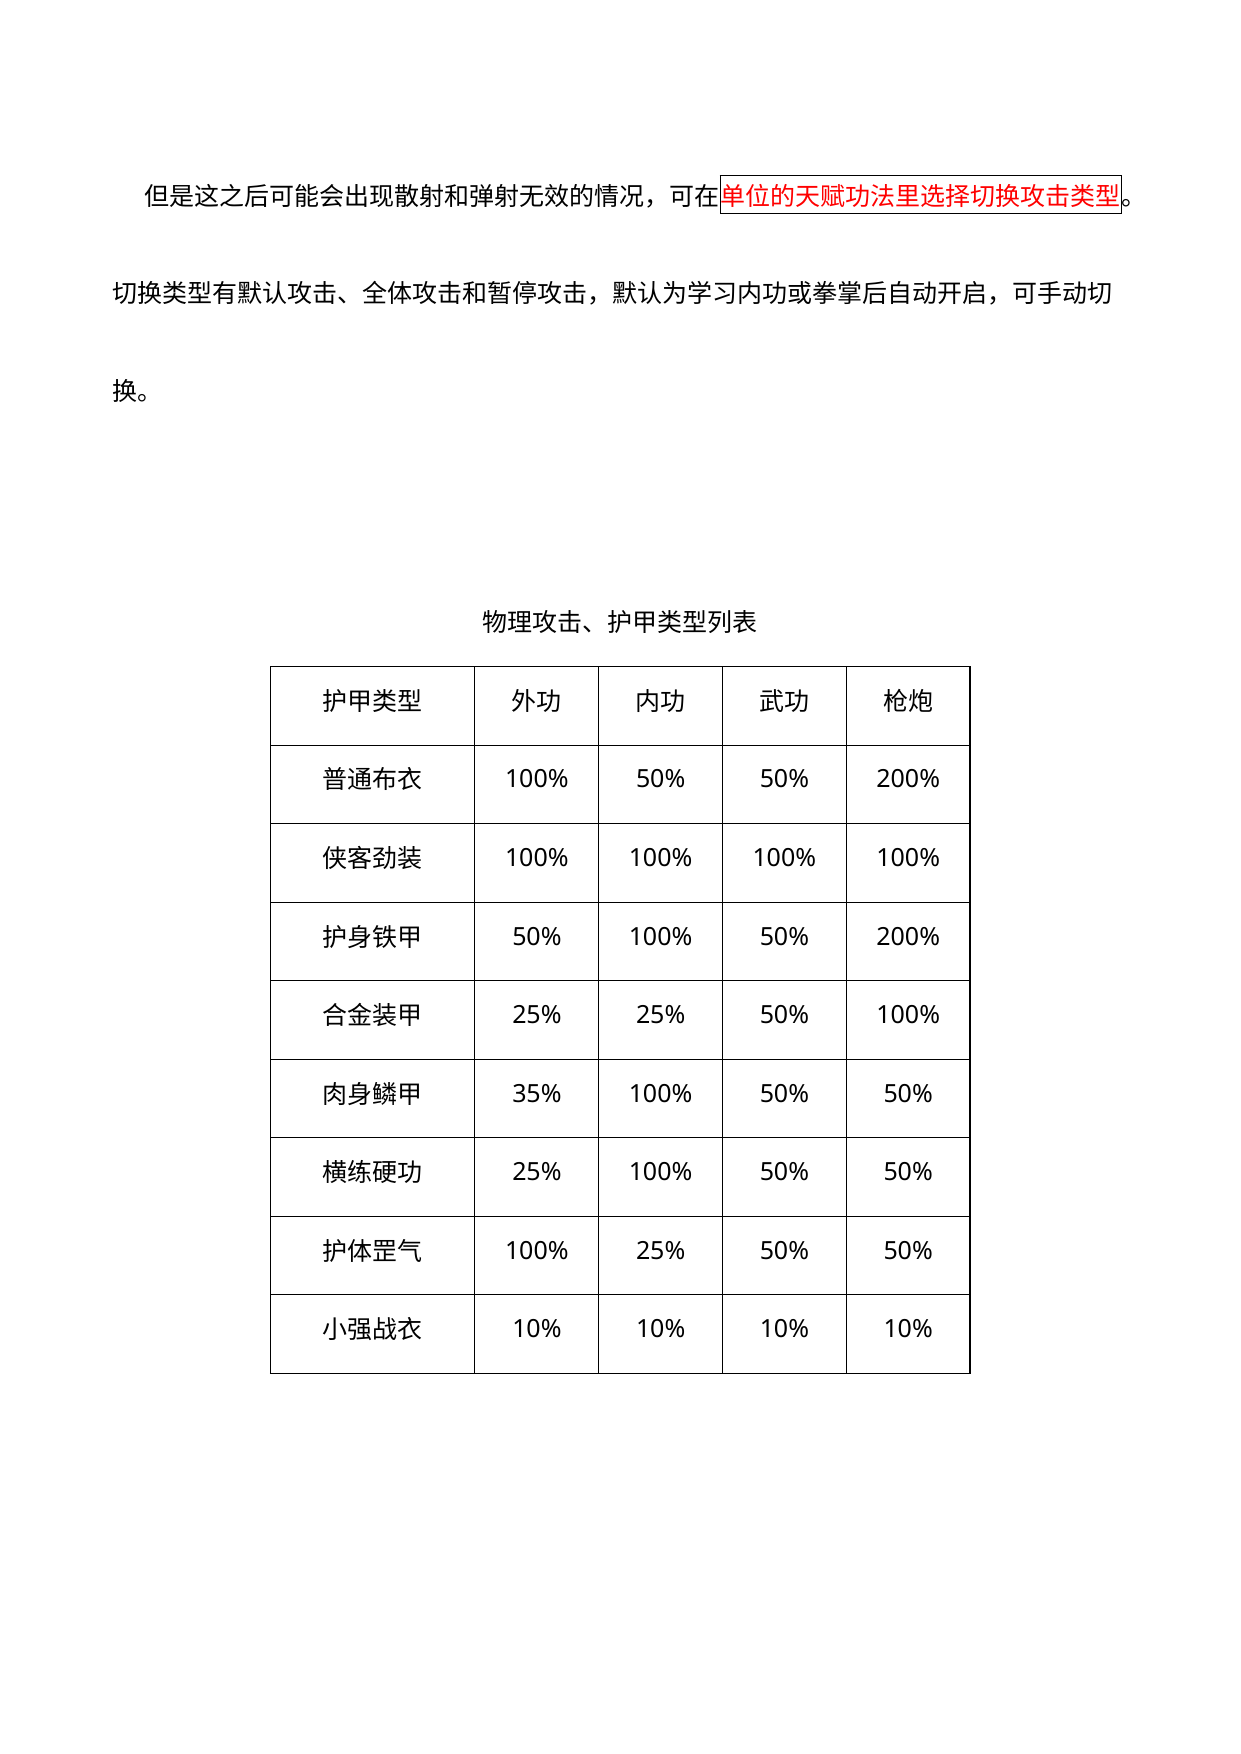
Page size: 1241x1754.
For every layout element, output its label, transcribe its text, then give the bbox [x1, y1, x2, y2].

table_header 物理攻击、护甲类型列表 [270, 589, 970, 666]
table_cell 100% [599, 824, 722, 902]
table_cell 小强战衣 [271, 1295, 474, 1373]
table_cell 100% [723, 824, 846, 902]
table_cell 武功 [723, 667, 846, 744]
table_cell 50% [599, 746, 722, 823]
table_cell 50% [847, 1217, 969, 1294]
table_cell 50% [847, 1138, 969, 1216]
table_cell 10% [847, 1295, 969, 1373]
table_cell 100% [475, 746, 598, 823]
table_cell 50% [723, 746, 846, 823]
table_cell 10% [723, 1295, 846, 1373]
table_cell 50% [847, 1060, 969, 1137]
table_cell 50% [723, 1217, 846, 1294]
table_cell 护身铁甲 [271, 903, 474, 980]
table_cell 100% [599, 903, 722, 980]
table_cell 侠客劲装 [271, 824, 474, 902]
text 但是这之后可能会出现散射和弹射无效的情况，可在单位的天赋功法里选择切换攻击类型。切换类型有默认攻击、全体攻击和暂停攻击，默认为学习内功或拳掌后自动开启，可手动切换。 [112, 162, 1128, 422]
table_cell 普通布衣 [271, 746, 474, 823]
table_cell 50% [475, 903, 598, 980]
table_cell 内功 [599, 667, 722, 744]
table_cell 护甲类型 [271, 667, 474, 744]
table_cell 25% [475, 1138, 598, 1216]
table_cell 100% [475, 1217, 598, 1294]
table_cell 50% [723, 903, 846, 980]
table_cell 100% [475, 824, 598, 902]
table_cell 25% [599, 981, 722, 1059]
table_cell 100% [847, 981, 969, 1059]
table_cell 外功 [475, 667, 598, 744]
table_cell 50% [723, 981, 846, 1059]
table_cell 横练硬功 [271, 1138, 474, 1216]
table_cell 枪炮 [847, 667, 969, 744]
table_cell 合金装甲 [271, 981, 474, 1059]
table_cell 25% [599, 1217, 722, 1294]
table_cell 护体罡气 [271, 1217, 474, 1294]
table_cell 100% [599, 1138, 722, 1216]
table_cell 35% [475, 1060, 598, 1137]
table_cell 50% [723, 1060, 846, 1137]
table_cell 25% [475, 981, 598, 1059]
table_cell 200% [847, 746, 969, 823]
table_cell 50% [723, 1138, 846, 1216]
table_cell 肉身鳞甲 [271, 1060, 474, 1137]
table_cell 10% [475, 1295, 598, 1373]
table_cell 100% [599, 1060, 722, 1137]
table_cell 100% [847, 824, 969, 902]
table_cell 10% [599, 1295, 722, 1373]
table_cell 200% [847, 903, 969, 980]
